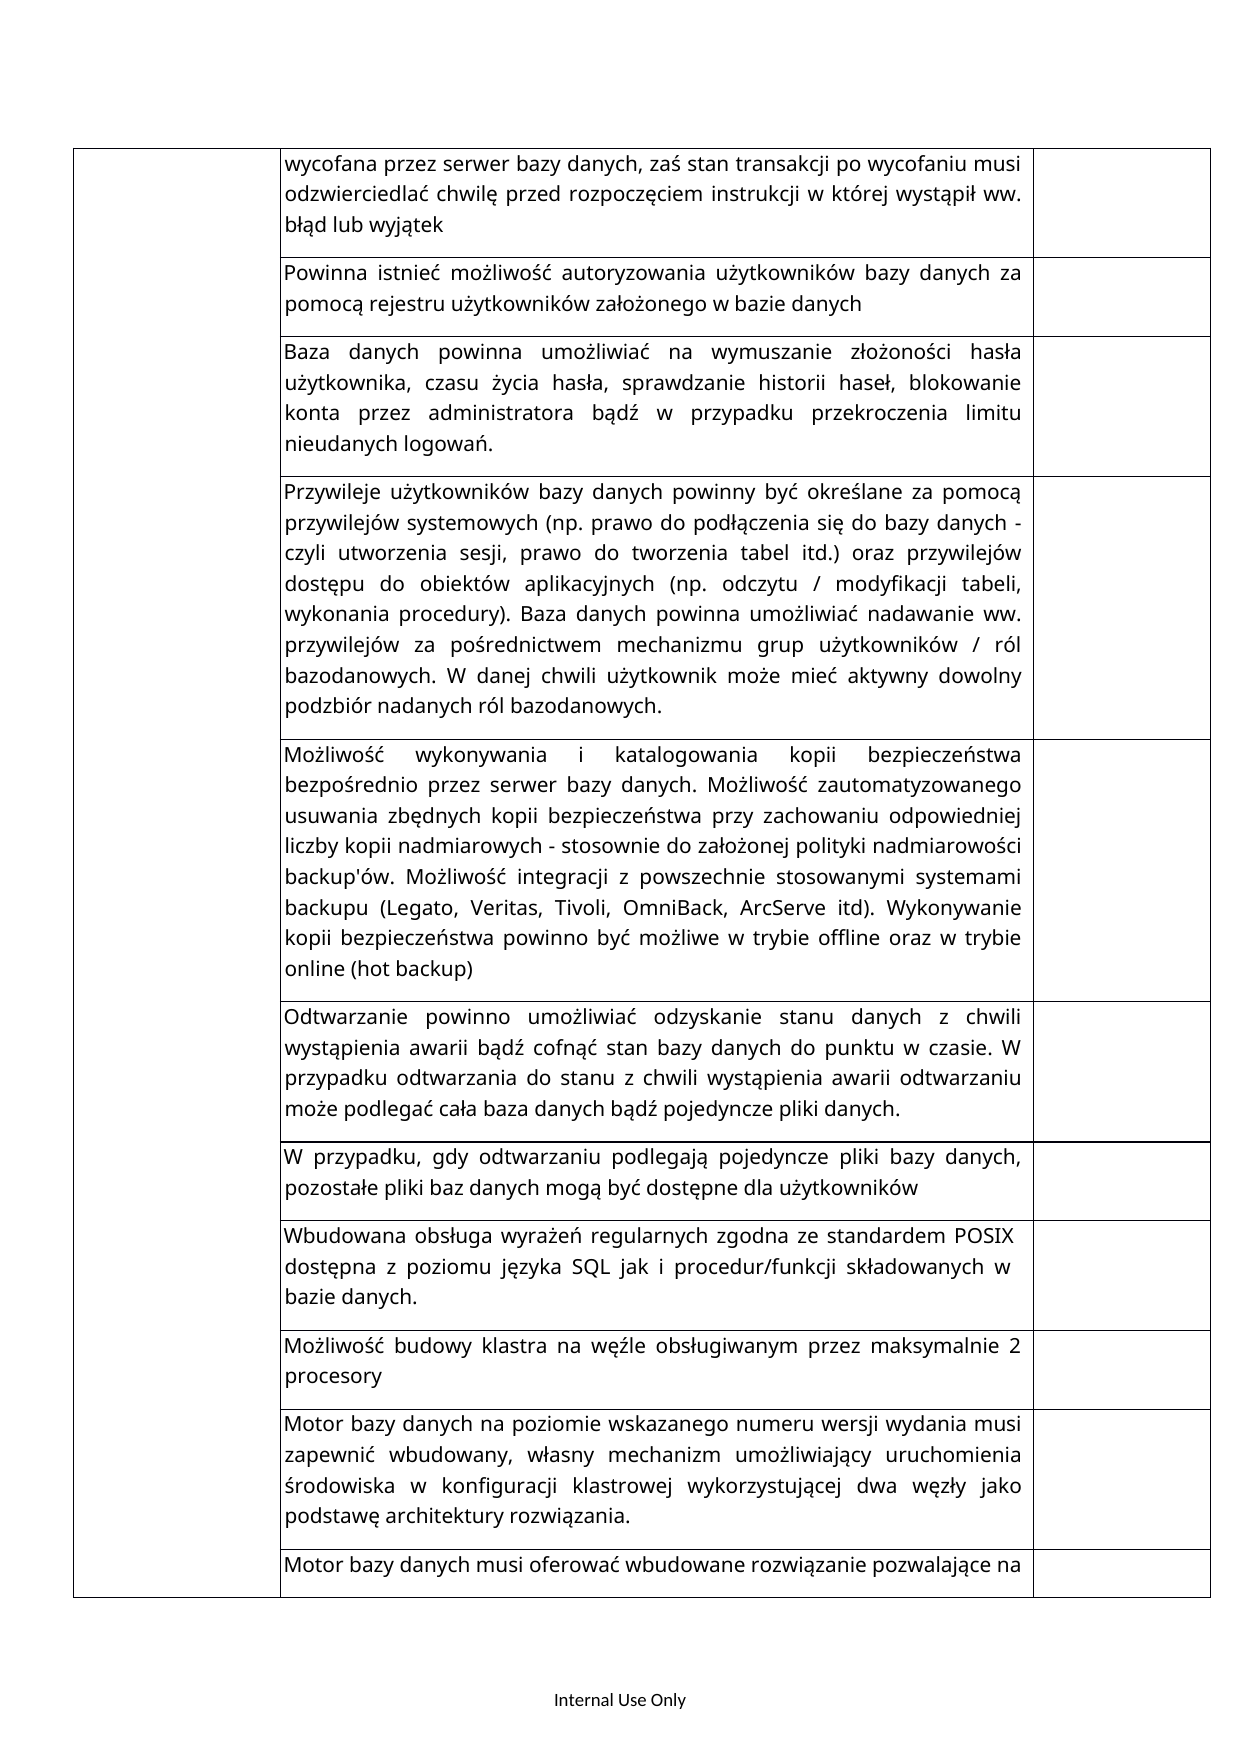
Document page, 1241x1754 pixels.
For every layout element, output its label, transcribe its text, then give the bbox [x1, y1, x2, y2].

table_cell [1034, 1002, 1210, 1141]
table_cell [1034, 337, 1210, 476]
table_cell [1034, 1550, 1210, 1597]
table_cell Baza danych powinna umożliwiać na wymuszanie złożoności hasła użytkownika, czasu życia hasła, sprawdzanie historii haseł, blokowanie konta przez administratora bądź w przypadku przekroczenia limitu nieudanych logowań. [281, 337, 1033, 476]
table_cell [1034, 477, 1210, 739]
table_cell Możliwość wykonywania i katalogowania kopii bezpieczeństwa bezpośrednio przez serwer bazy danych. Możliwość zautomatyzowanego usuwania zbędnych kopii bezpieczeństwa przy zachowaniu odpowiedniej liczby kopii nadmiarowych - stosownie do założonej polityki nadmiarowości backup'ów. Możliwość integracji z powszechnie stosowanymi systemami backupu (Legato, Veritas, Tivoli, OmniBack, ArcServe itd). Wykonywanie kopii bezpieczeństwa powinno być możliwe w trybie offline oraz w trybie online (hot backup) [281, 740, 1033, 1001]
table_cell [1034, 1221, 1210, 1330]
table_cell [1034, 258, 1210, 336]
table_cell [1034, 1410, 1210, 1549]
table_cell Motor bazy danych na poziomie wskazanego numeru wersji wydania musi zapewnić wbudowany, własny mechanizm umożliwiający uruchomienia środowiska w konfiguracji klastrowej wykorzystującej dwa węzły jako podstawę architektury rozwiązania. [281, 1410, 1033, 1549]
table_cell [281, 1550, 1033, 1597]
table_cell Powinna istnieć możliwość autoryzowania użytkowników bazy danych za pomocą rejestru użytkowników założonego w bazie danych [281, 258, 1033, 336]
table_cell Odtwarzanie powinno umożliwiać odzyskanie stanu danych z chwili wystąpienia awarii bądź cofnąć stan bazy danych do punktu w czasie. W przypadku odtwarzania do stanu z chwili wystąpienia awarii odtwarzaniu może podlegać cała baza danych bądź pojedyncze pliki danych. [281, 1002, 1033, 1141]
table_cell W przypadku, gdy odtwarzaniu podlegają pojedyncze pliki bazy danych, pozostałe pliki baz danych mogą być dostępne dla użytkowników [281, 1143, 1033, 1220]
table_cell [1034, 1331, 1210, 1408]
table_cell [1034, 1143, 1210, 1220]
table_cell [1034, 149, 1210, 257]
table_cell [1034, 740, 1210, 1001]
table_cell Przywileje użytkowników bazy danych powinny być określane za pomocą przywilejów systemowych (np. prawo do podłączenia się do bazy danych - czyli utworzenia sesji, prawo do tworzenia tabel itd.) oraz przywilejów dostępu do obiektów aplikacyjnych (np. odczytu / modyfikacji tabeli, wykonania procedury). Baza danych powinna umożliwiać nadawanie ww. przywilejów za pośrednictwem mechanizmu grup użytkowników / ról bazodanowych. W danej chwili użytkownik może mieć aktywny dowolny podzbiór nadanych ról bazodanowych. [281, 477, 1033, 739]
table_cell Wbudowana obsługa wyrażeń regularnych zgodna ze standardem POSIX dostępna z poziomu języka SQL jak i procedur/funkcji składowanych w bazie danych. [281, 1221, 1033, 1330]
table_cell Możliwość budowy klastra na węźle obsługiwanym przez maksymalnie 2 procesory [281, 1331, 1033, 1408]
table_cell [281, 149, 1033, 257]
